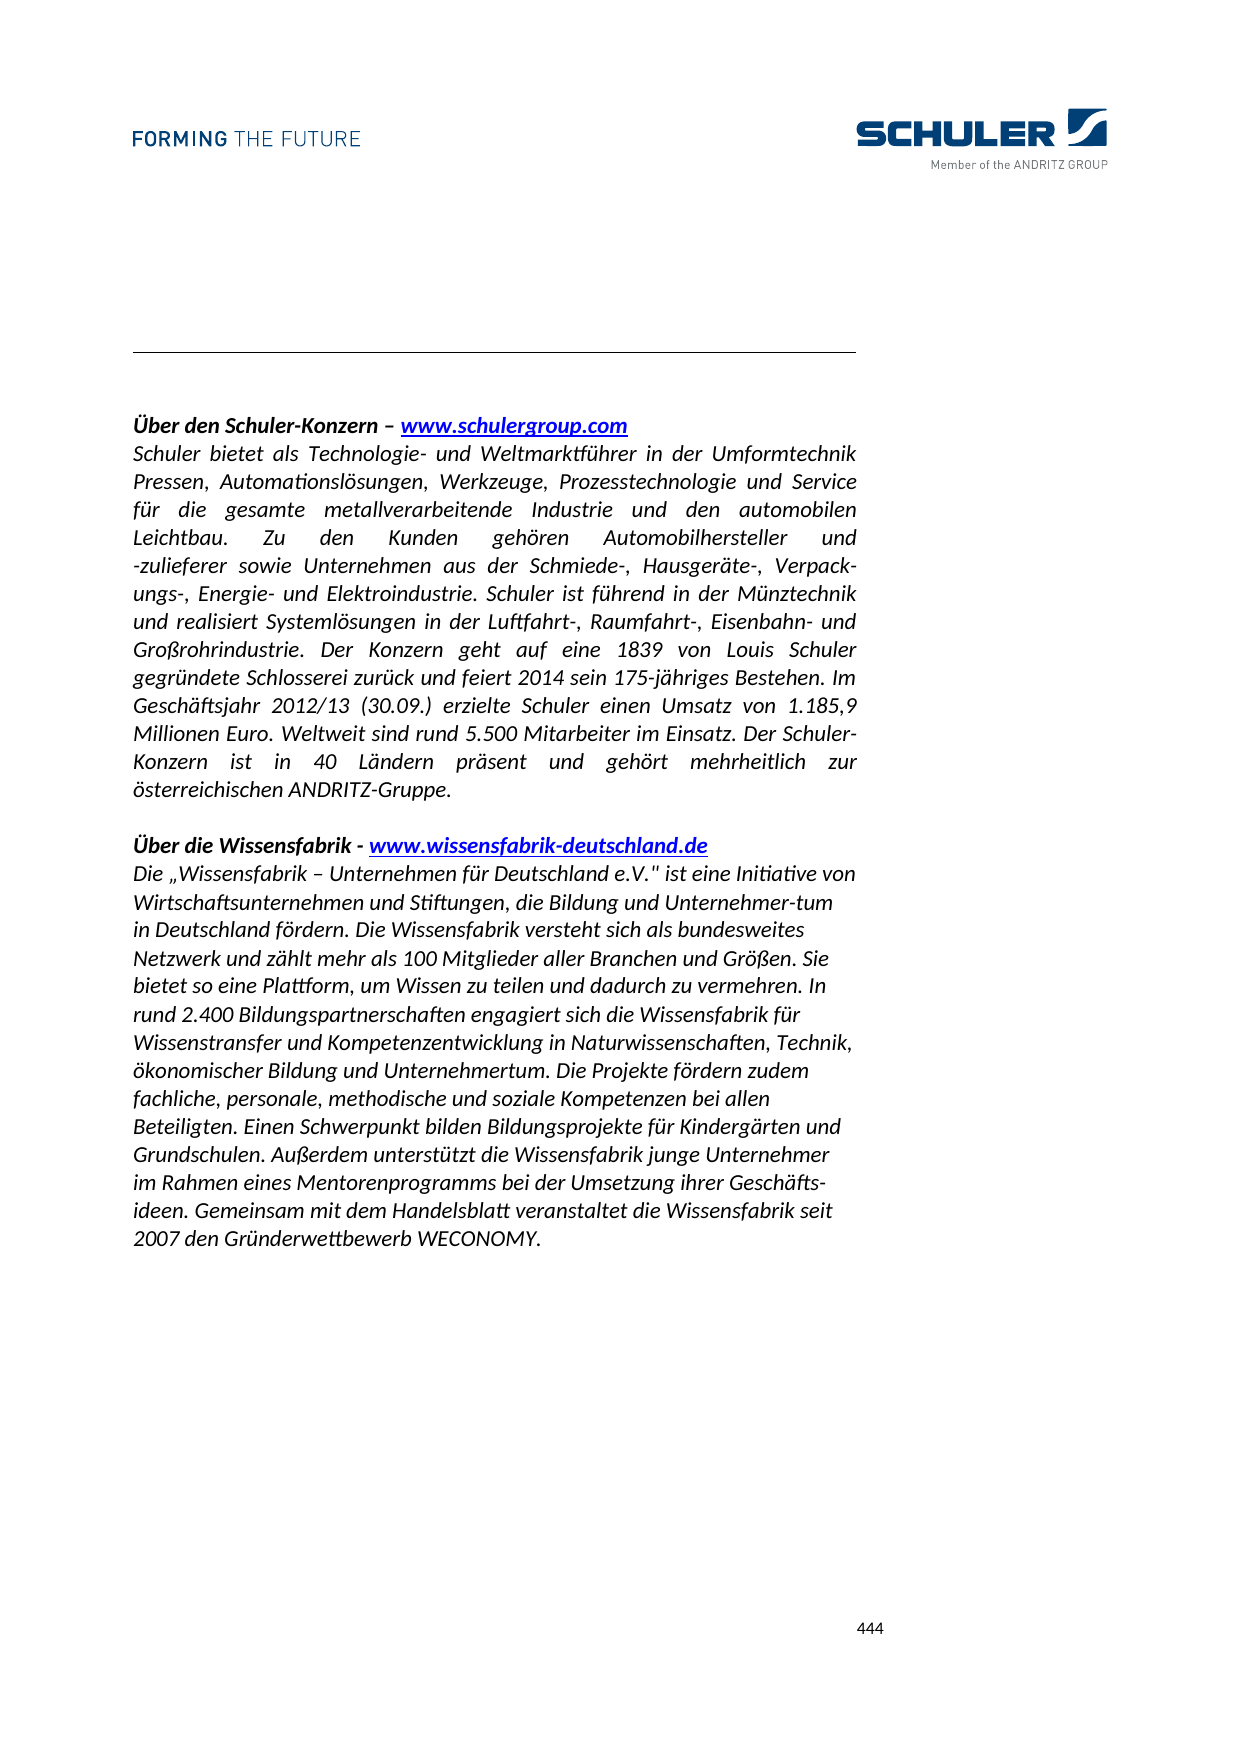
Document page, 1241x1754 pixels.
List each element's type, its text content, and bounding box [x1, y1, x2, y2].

text Über den Schuler-Konzern – www.schulergroup.com [133, 411, 858, 439]
text Die „Wissensfabrik – Unternehmen für Deutschland e.V." ist eine Initiative von Wirtschaftsunternehmen und Stiftungen, die Bildung und Unternehmer-tum in Deutschland fördern. Die Wissensfabrik versteht sich als bundesweites Netzwerk und zählt mehr als 100 Mitglieder aller Branchen und Größen. Sie bietet so eine Plattform, um Wissen zu teilen und dadurch zu vermehren. In rund 2.400 Bildungspartnerschaften engagiert sich die Wissensfabrik für Wissenstransfer und Kompetenzentwicklung in Naturwissenschaften, Technik, ökonomischer Bildung und Unternehmertum. Die Projekte fördern zudem fachliche, personale, methodische und soziale Kompetenzen bei allen Beteiligten. Einen Schwerpunkt bilden Bildungsprojekte für Kindergärten und Grundschulen. Außerdem unterstützt die Wissensfabrik junge Unternehmer im Rahmen eines Mentorenprogramms bei der Umsetzung ihrer Geschäfts-ideen. Gemeinsam mit dem Handelsblatt veranstaltet die Wissensfabrik seit 2007 den Gründerwettbewerb WECONOMY. [133, 859, 856, 1252]
text Schuler bietet als Technologie- und Weltmarktführer in der Umformtechnik Pressen, Automationslösungen, Werkzeuge, Prozesstechnologie und Service für die gesamte metallverarbeitende Industrie und den automobilen Leichtbau. Zu den Kunden gehören Automobilhersteller und -zulieferer sowie Unternehmen aus der Schmiede-, Hausgeräte-, Verpack-ungs-, Energie- und Elektroindustrie. Schuler ist führend in der Münztechnik und realisiert Systemlösungen in der Luftfahrt-, Raumfahrt-, Eisenbahn- und Großrohrindustrie. Der Konzern geht auf eine 1839 von Louis Schuler gegründete Schlosserei zurück und feiert 2014 sein 175-jähriges Bestehen. Im Geschäftsjahr 2012/13 (30.09.) erzielte Schuler einen Umsatz von 1.185,9 Millionen Euro. Weltweit sind rund 5.500 Mitarbeiter im Einsatz. Der Schuler-Konzern ist in 40 Ländern präsent und gehört mehrheitlich zur österreichischen ANDRITZ-Gruppe. [133, 439, 858, 803]
text Über die Wissensfabrik - www.wissensfabrik-deutschland.de [133, 832, 856, 859]
